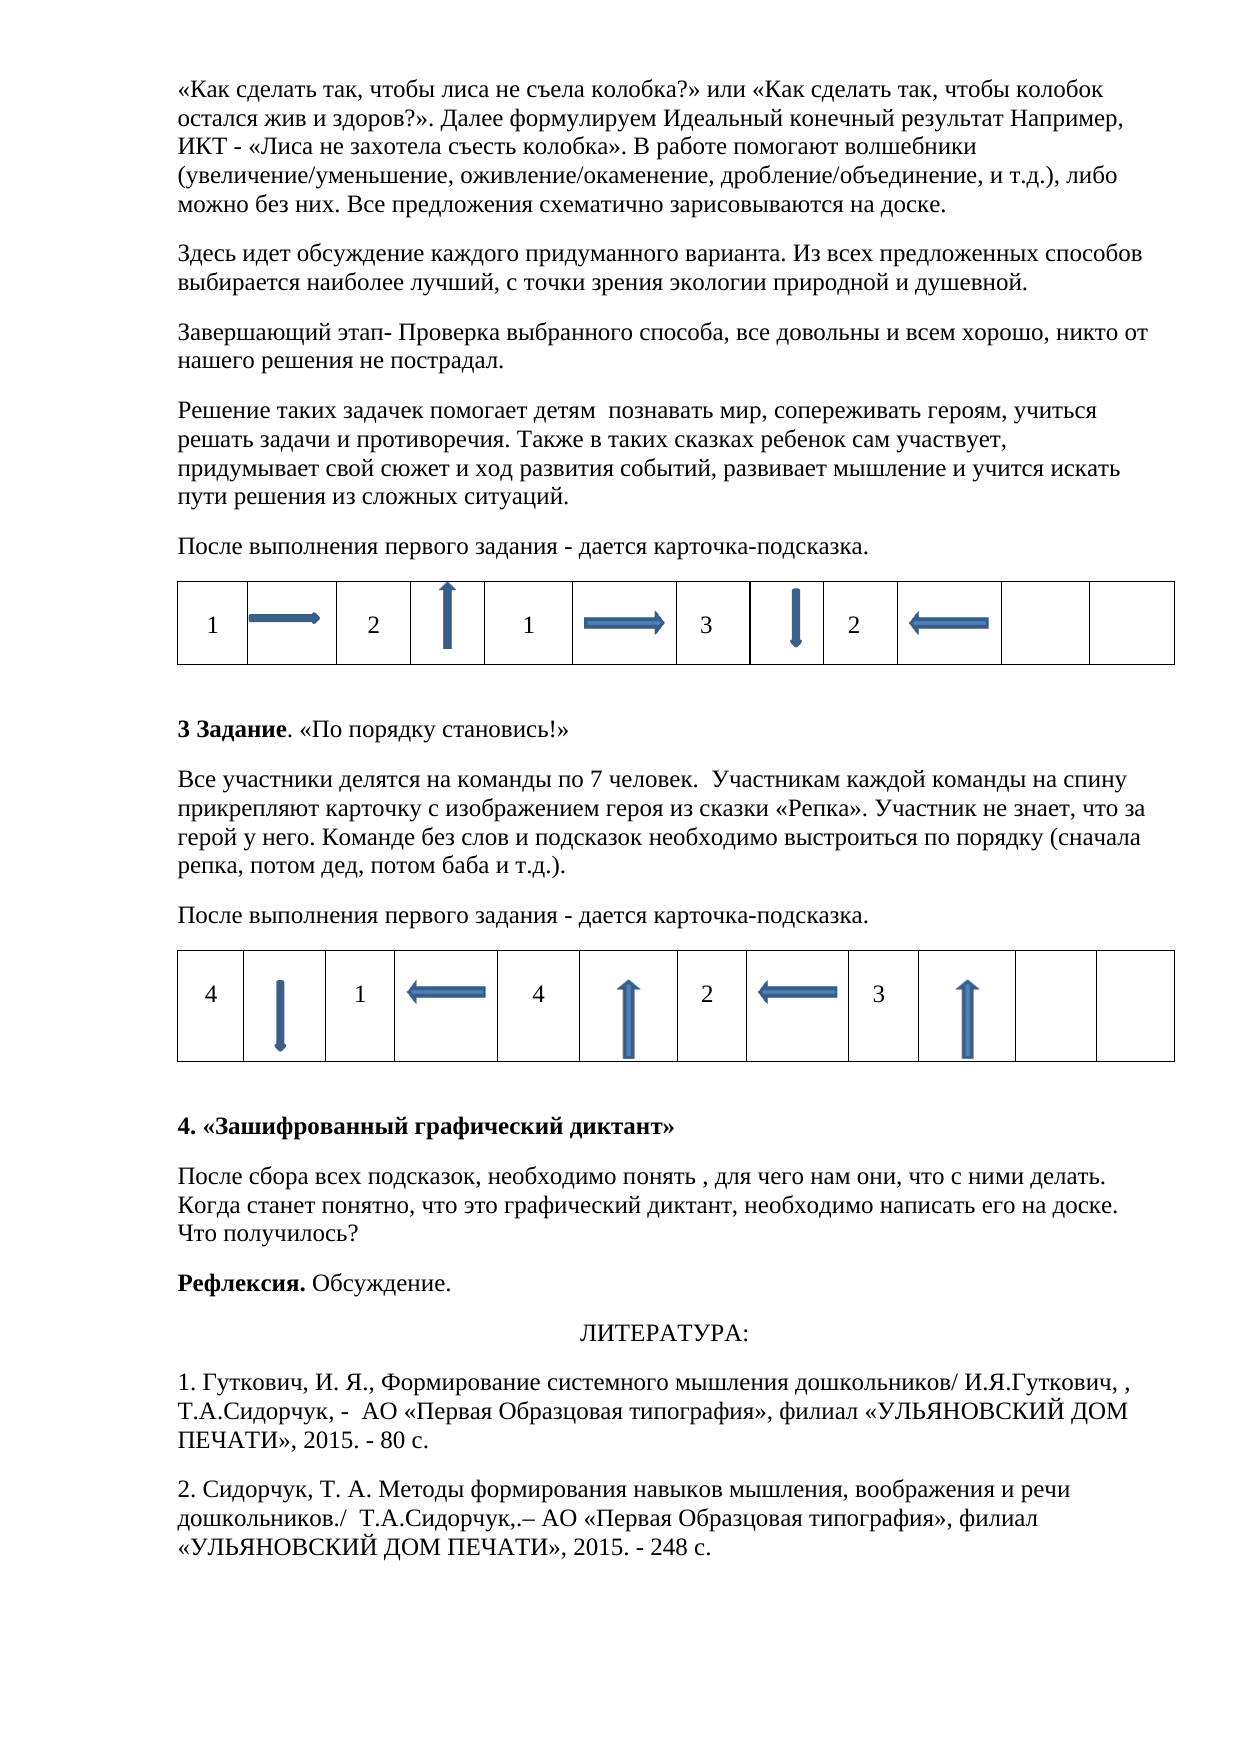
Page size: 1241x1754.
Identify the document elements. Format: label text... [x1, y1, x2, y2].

table_header 2 [824, 582, 897, 664]
text Все участники делятся на команды по 7 человек. Участникам каждой команды на спину прикрепляют карточку с изображением героя из сказки «Репка». Участник не знает, что за герой у него. Команде без слов и подсказок необходимо выстроиться по порядку (сначала репка, потом дед, потом баба и т.д.). [177, 764, 1152, 879]
table_header [898, 582, 1001, 664]
picture [584, 610, 665, 635]
picture [617, 980, 640, 1058]
table_header 1 [485, 582, 572, 664]
text «Как сделать так, чтобы лиса не съела колобка?» или «Как сделать так, чтобы колобок остался жив и здоров?». Далее формулируем Идеальный конечный результат Например, ИКТ - «Лиса не захотела съесть колобка». В работе помогают волшебники (увеличение/уменьшение, оживление/окаменение, дробление/объединение, и т.д.), либо можно без них. Все предложения схематично зарисовываются на доске. [177, 74, 1152, 218]
text После выполнения первого задания - дается карточка-подсказка. [177, 531, 1152, 560]
table_header [1097, 951, 1174, 1061]
table_header [751, 582, 823, 664]
text Здесь идет обсуждение каждого придуманного варианта. Из всех предложенных способов выбирается наиболее лучший, с точки зрения экологии природной и душевной. [177, 238, 1152, 296]
table_header 4 [178, 951, 243, 1061]
table_header 1 [326, 951, 394, 1061]
text 3 Задание. «По порядку становись!» [177, 714, 1152, 743]
table_header [747, 951, 848, 1061]
text Рефлексия. Обсуждение. [177, 1268, 1152, 1297]
table_header 3 [849, 951, 918, 1061]
picture [908, 610, 989, 635]
table_header [573, 582, 676, 664]
text Решение таких задачек помогает детям познавать мир, сопереживать героям, учиться решать задачи и противоречия. Также в таких сказках ребенок сам участвует, придумывает свой сюжет и ход развития событий, развивает мышление и учится искать пути решения из сложных ситуаций. [177, 395, 1152, 510]
table_header 2 [337, 582, 410, 664]
text ЛИТЕРАТУРА: [177, 1318, 1152, 1346]
text Завершающий этап- Проверка выбранного способа, все довольны и всем хорошо, никто от нашего решения не пострадал. [177, 317, 1152, 374]
picture [956, 980, 979, 1058]
table_header 4 [498, 951, 579, 1061]
table_header [1016, 951, 1096, 1061]
table_header [248, 582, 336, 664]
table_header [580, 951, 677, 1061]
picture [438, 581, 457, 649]
text 2. Сидорчук, Т. А. Методы формирования навыков мышления, воображения и речи дошкольников./ Т.А.Сидорчук,.– АО «Первая Образцовая типография», филиал «УЛЬЯНОВСКИЙ ДОМ ПЕЧАТИ», 2015. - 248 с. [177, 1474, 1152, 1561]
table_header [395, 951, 497, 1061]
table_header 3 [677, 582, 749, 664]
text 1. Гуткович, И. Я., Формирование системного мышления дошкольников/ И.Я.Гуткович, , Т.А.Сидорчук, - АО «Первая Образцовая типография», филиал «УЛЬЯНОВСКИЙ ДОМ ПЕЧАТИ», 2015. - 80 с. [177, 1367, 1152, 1453]
text После сбора всех подсказок, необходимо понять , для чего нам они, что с ними делать. Когда станет понятно, что это графический диктант, необходимо написать его на доске. Что получилось? [177, 1161, 1152, 1247]
text 4. «Зашифрованный графический диктант» [177, 1111, 1152, 1140]
table_header [919, 951, 1015, 1061]
table_header [244, 951, 325, 1061]
table_header [411, 582, 484, 664]
table_header [1090, 582, 1174, 664]
picture [406, 979, 486, 1004]
table_header 2 [678, 951, 746, 1061]
table_header 1 [178, 582, 247, 664]
picture [757, 979, 838, 1004]
table_header [1002, 582, 1089, 664]
text После выполнения первого задания - дается карточка-подсказка. [177, 900, 1152, 929]
